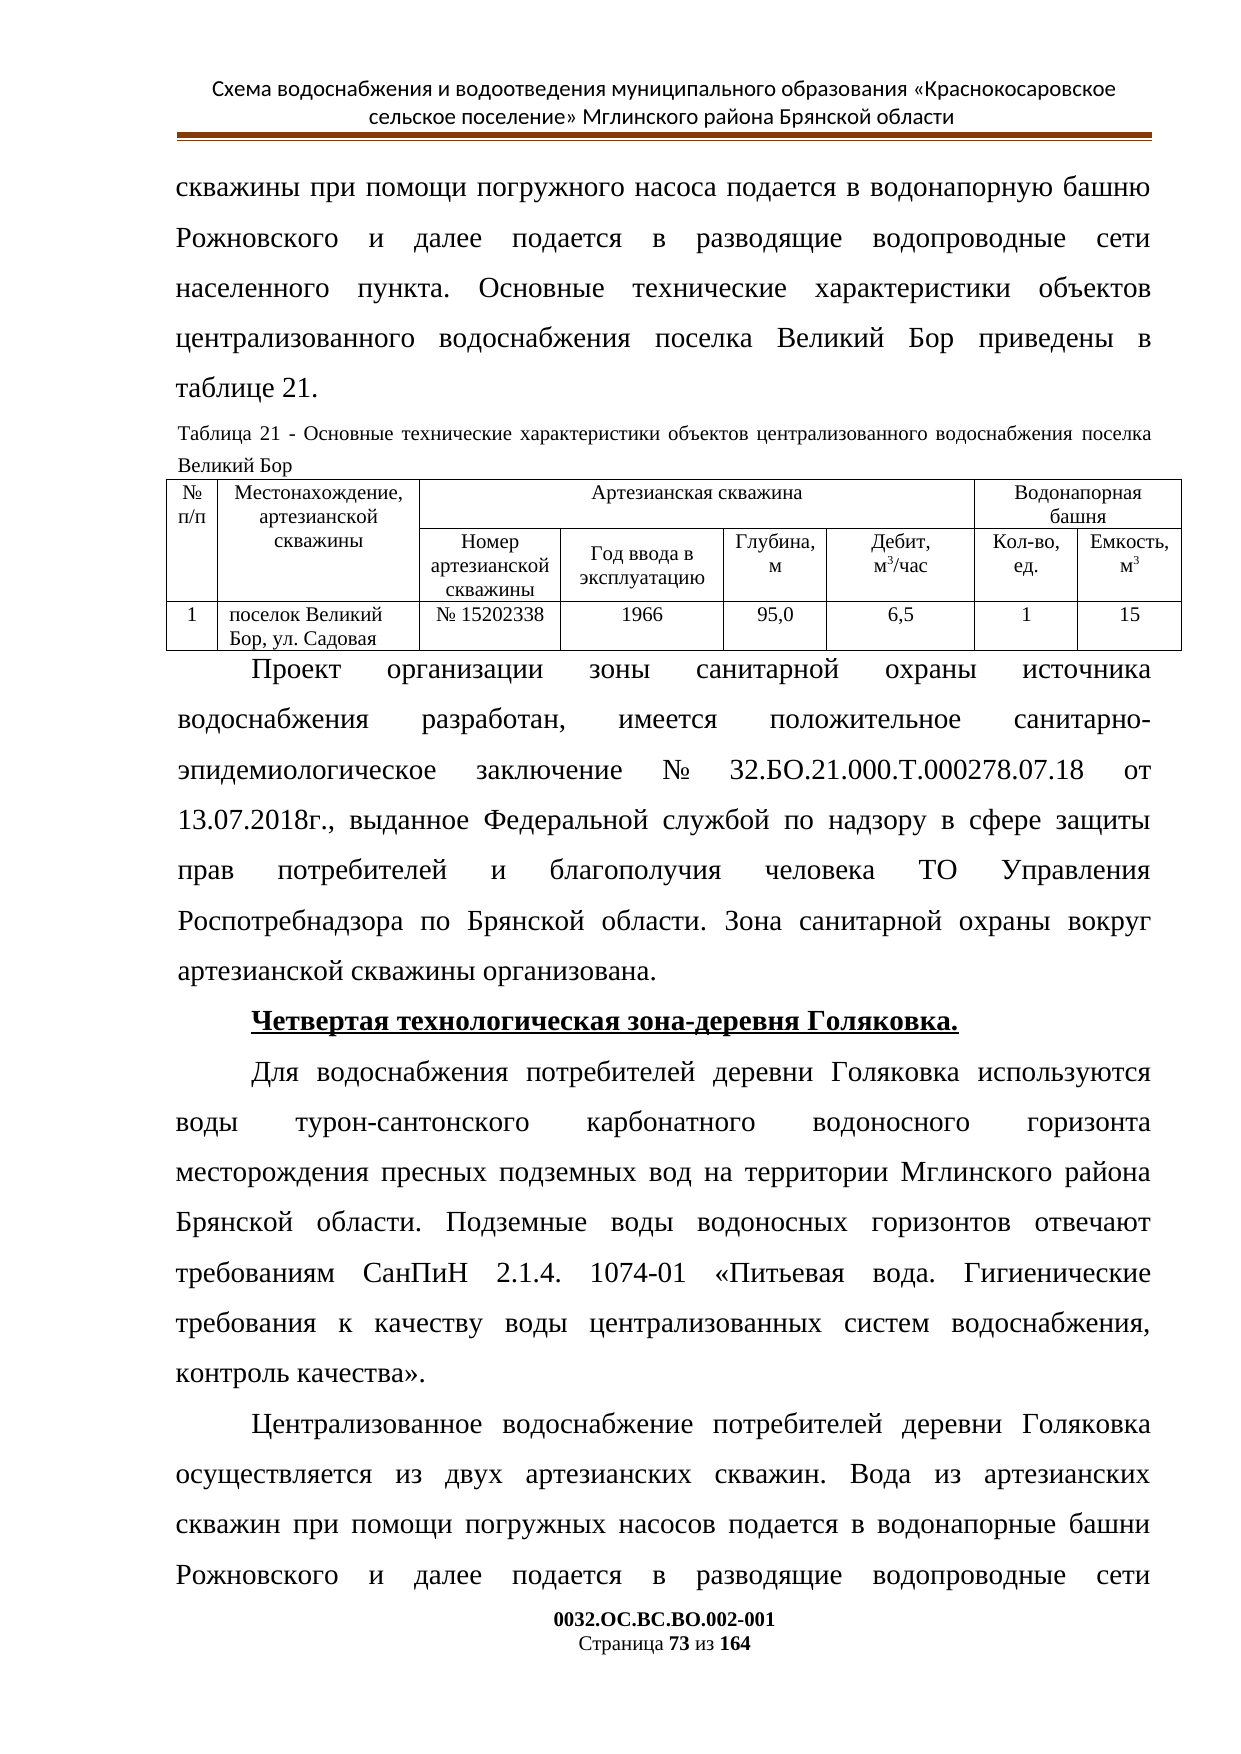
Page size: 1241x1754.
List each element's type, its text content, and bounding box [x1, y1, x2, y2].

text Четвертая технологическая зона-деревня Голяковка. [175, 1003, 1152, 1037]
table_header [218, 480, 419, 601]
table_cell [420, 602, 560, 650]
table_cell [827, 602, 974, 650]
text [175, 1406, 1152, 1590]
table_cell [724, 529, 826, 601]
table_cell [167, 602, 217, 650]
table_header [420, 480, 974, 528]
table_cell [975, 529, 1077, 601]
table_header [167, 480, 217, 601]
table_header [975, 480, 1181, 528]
text Для водоснабжения потребителей деревни Голяковка используются воды турон-сантонского карбонатного водоносного горизонта месторождения пресных подземных вод на территории Мглинского района Брянской области. Подземные воды водоносных горизонтов отвечают требованиям СанПиН 2.1.4. 1074-01 «Питьевая вода. Гигиенические требования к качеству воды централизованных систем водоснабжения, контроль качества». [175, 1054, 1152, 1389]
text Таблица 21 - Основные технические характеристики объектов централизованного водоснабжения поселка Великий Бор [177, 421, 1152, 478]
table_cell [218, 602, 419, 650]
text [175, 169, 1152, 404]
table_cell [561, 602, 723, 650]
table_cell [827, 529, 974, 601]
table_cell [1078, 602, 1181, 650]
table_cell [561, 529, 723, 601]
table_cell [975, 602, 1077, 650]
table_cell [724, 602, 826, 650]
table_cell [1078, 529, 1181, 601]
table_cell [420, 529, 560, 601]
text Проект организации зоны санитарной охраны источника водоснабжения разработан, имеется положительное санитарно-эпидемиологическое заключение № 32.БО.21.000.Т.000278.07.18 от 13.07.2018г., выданное Федеральной службой по надзору в сфере защиты прав потребителей и благополучия человека ТО Управления Роспотребнадзора по Брянской области. Зона санитарной охраны вокруг артезианской скважины организована. [177, 651, 1152, 987]
